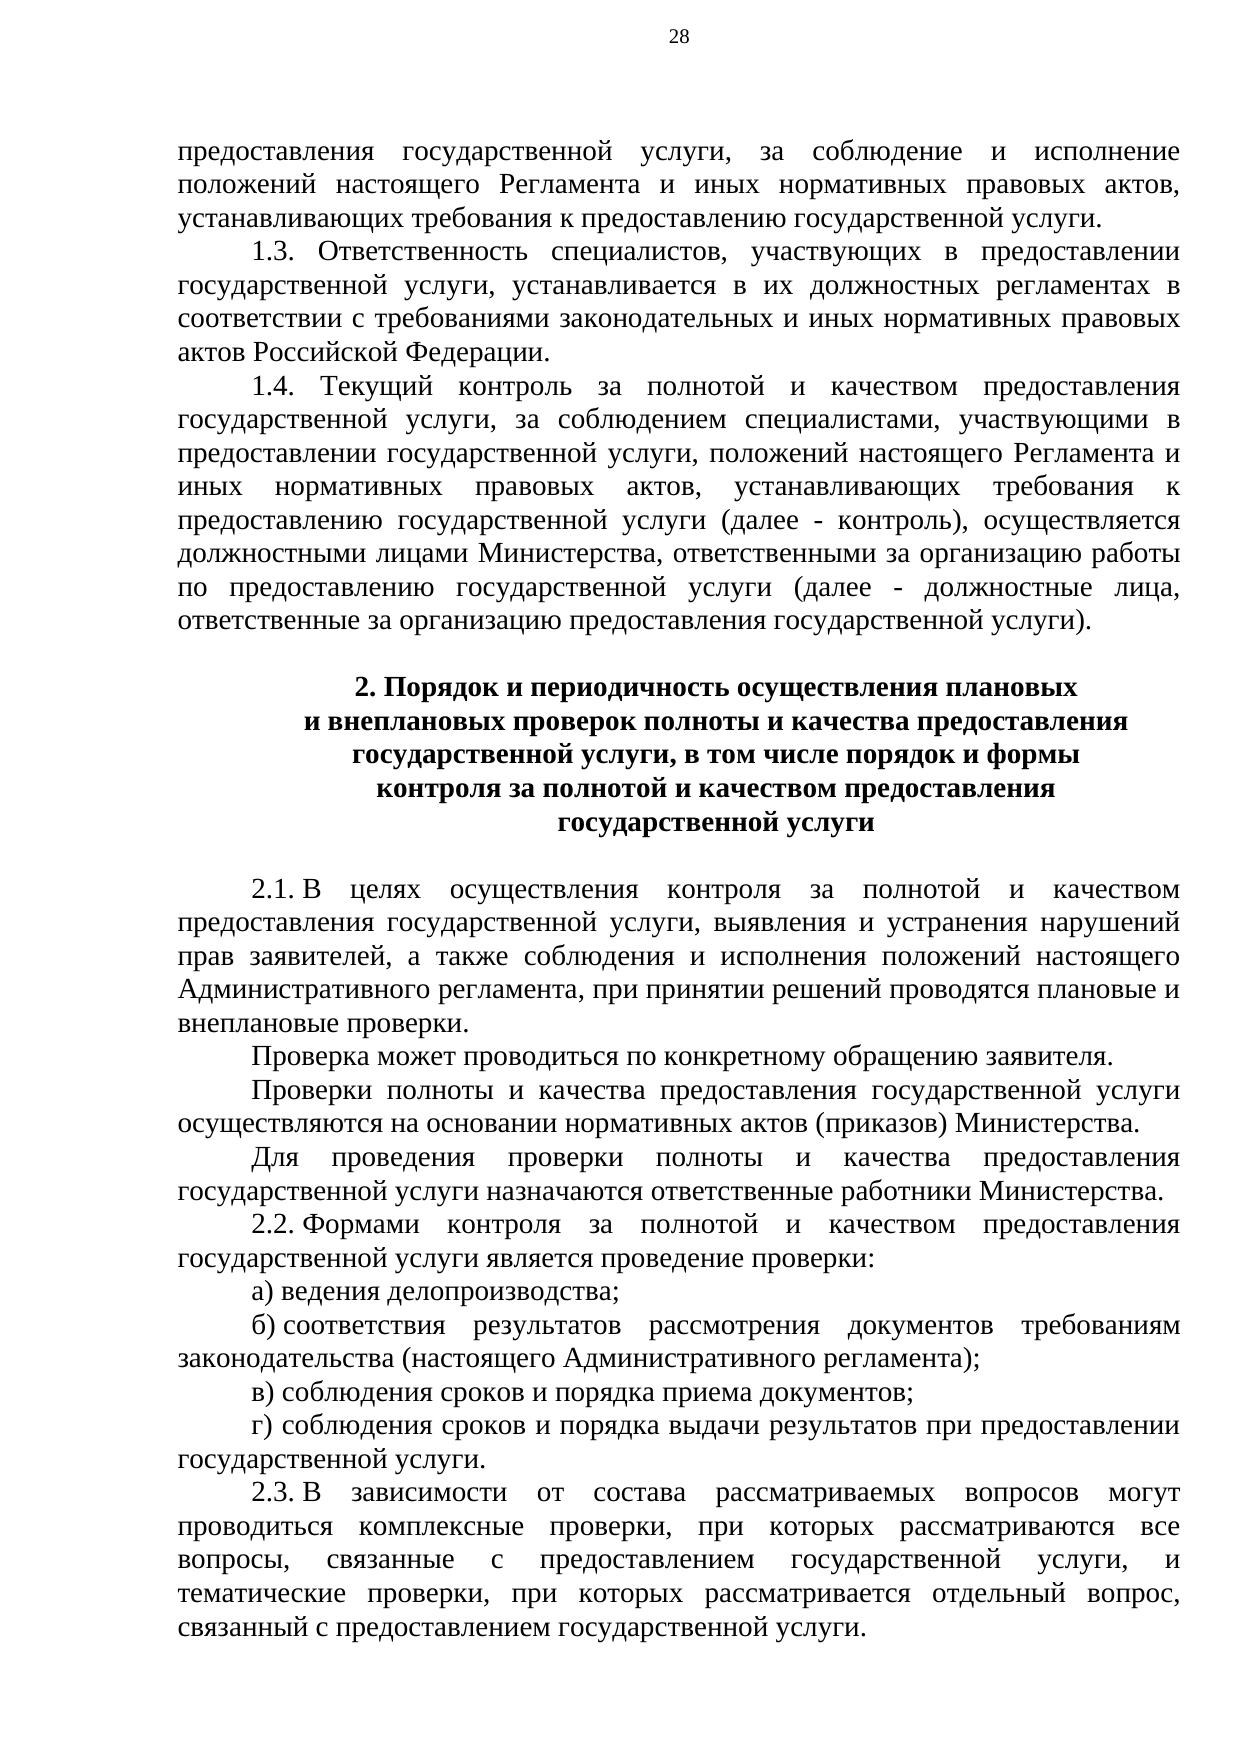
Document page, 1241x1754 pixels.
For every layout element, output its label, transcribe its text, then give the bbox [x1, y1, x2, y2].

text 2.2. Формами контроля за полнотой и качеством предоставления государственной услуги является проведение проверки: [177, 1206, 1181, 1273]
text и внеплановых проверок полноты и качества предоставления [177, 703, 1181, 737]
text 2. Порядок и периодичность осуществления плановых [177, 669, 1181, 703]
text 2.3. В зависимости от состава рассматриваемых вопросов могут проводиться комплексные проверки, при которых рассматриваются все вопросы, связанные с предоставлением государственной услуги, и тематические проверки, при которых рассматривается отдельный вопрос, связанный с предоставлением государственной услуги. [177, 1474, 1181, 1642]
text 1.3. Ответственность специалистов, участвующих в предоставлении государственной услуги, устанавливается в их должностных регламентах в соответствии с требованиями законодательных и иных нормативных правовых актов Российской Федерации. [177, 233, 1181, 368]
text Проверки полноты и качества предоставления государственной услуги осуществляются на основании нормативных актов (приказов) Министерства. [177, 1072, 1181, 1139]
text г) соблюдения сроков и порядка выдачи результатов при предоставлении государственной услуги. [177, 1407, 1181, 1474]
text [177, 133, 1181, 233]
text 2.1. В целях осуществления контроля за полнотой и качеством предоставления государственной услуги, выявления и устранения нарушений прав заявителей, а также соблюдения и исполнения положений настоящего Административного регламента, при принятии решений проводятся плановые и внеплановые проверки. [177, 871, 1181, 1038]
text б) соответствия результатов рассмотрения документов требованиям законодательства (настоящего Административного регламента); [177, 1307, 1181, 1374]
text государственной услуги, в том числе порядок и формы [177, 737, 1181, 770]
text государственной услуги [177, 804, 1181, 837]
text Проверка может проводиться по конкретному обращению заявителя. [177, 1038, 1181, 1072]
text 1.4. Текущий контроль за полнотой и качеством предоставления государственной услуги, за соблюдением специалистами, участвующими в предоставлении государственной услуги, положений настоящего Регламента и иных нормативных правовых актов, устанавливающих требования к предоставлению государственной услуги (далее - контроль), осуществляется должностными лицами Министерства, ответственными за организацию работы по предоставлению государственной услуги (далее - должностные лица, ответственные за организацию предоставления государственной услуги). [177, 368, 1181, 636]
text контроля за полнотой и качеством предоставления [177, 770, 1181, 804]
text Для проведения проверки полноты и качества предоставления государственной услуги назначаются ответственные работники Министерства. [177, 1139, 1181, 1206]
text а) ведения делопроизводства; [177, 1273, 1181, 1307]
text в) соблюдения сроков и порядка приема документов; [177, 1374, 1181, 1407]
